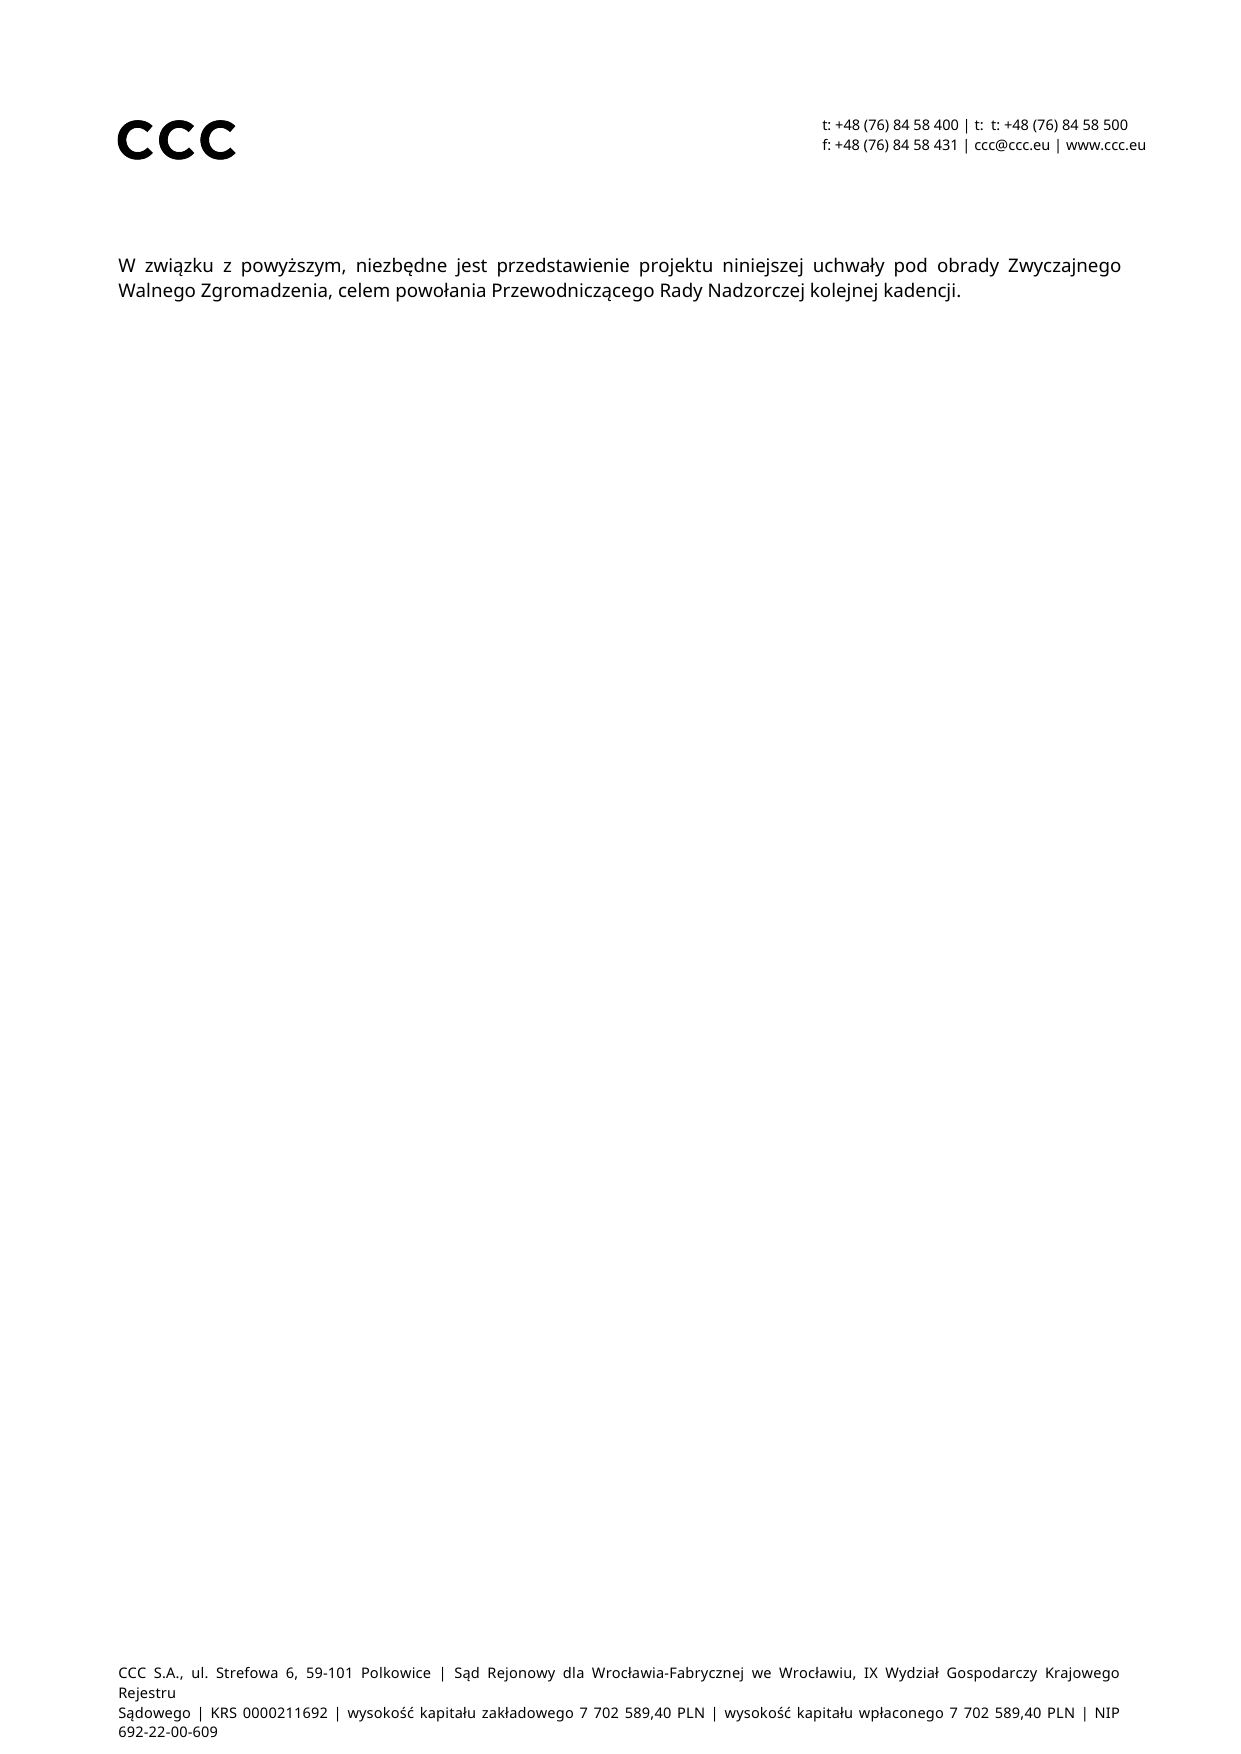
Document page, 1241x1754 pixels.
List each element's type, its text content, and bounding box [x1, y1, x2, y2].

text W związku z powyższym, niezbędne jest przedstawienie projektu niniejszej uchwały pod obrady Zwyczajnego Walnego Zgromadzenia, celem powołania Przewodniczącego Rady Nadzorczej kolejnej kadencji. [118, 252, 1122, 303]
picture [0, 2, 1241, 252]
